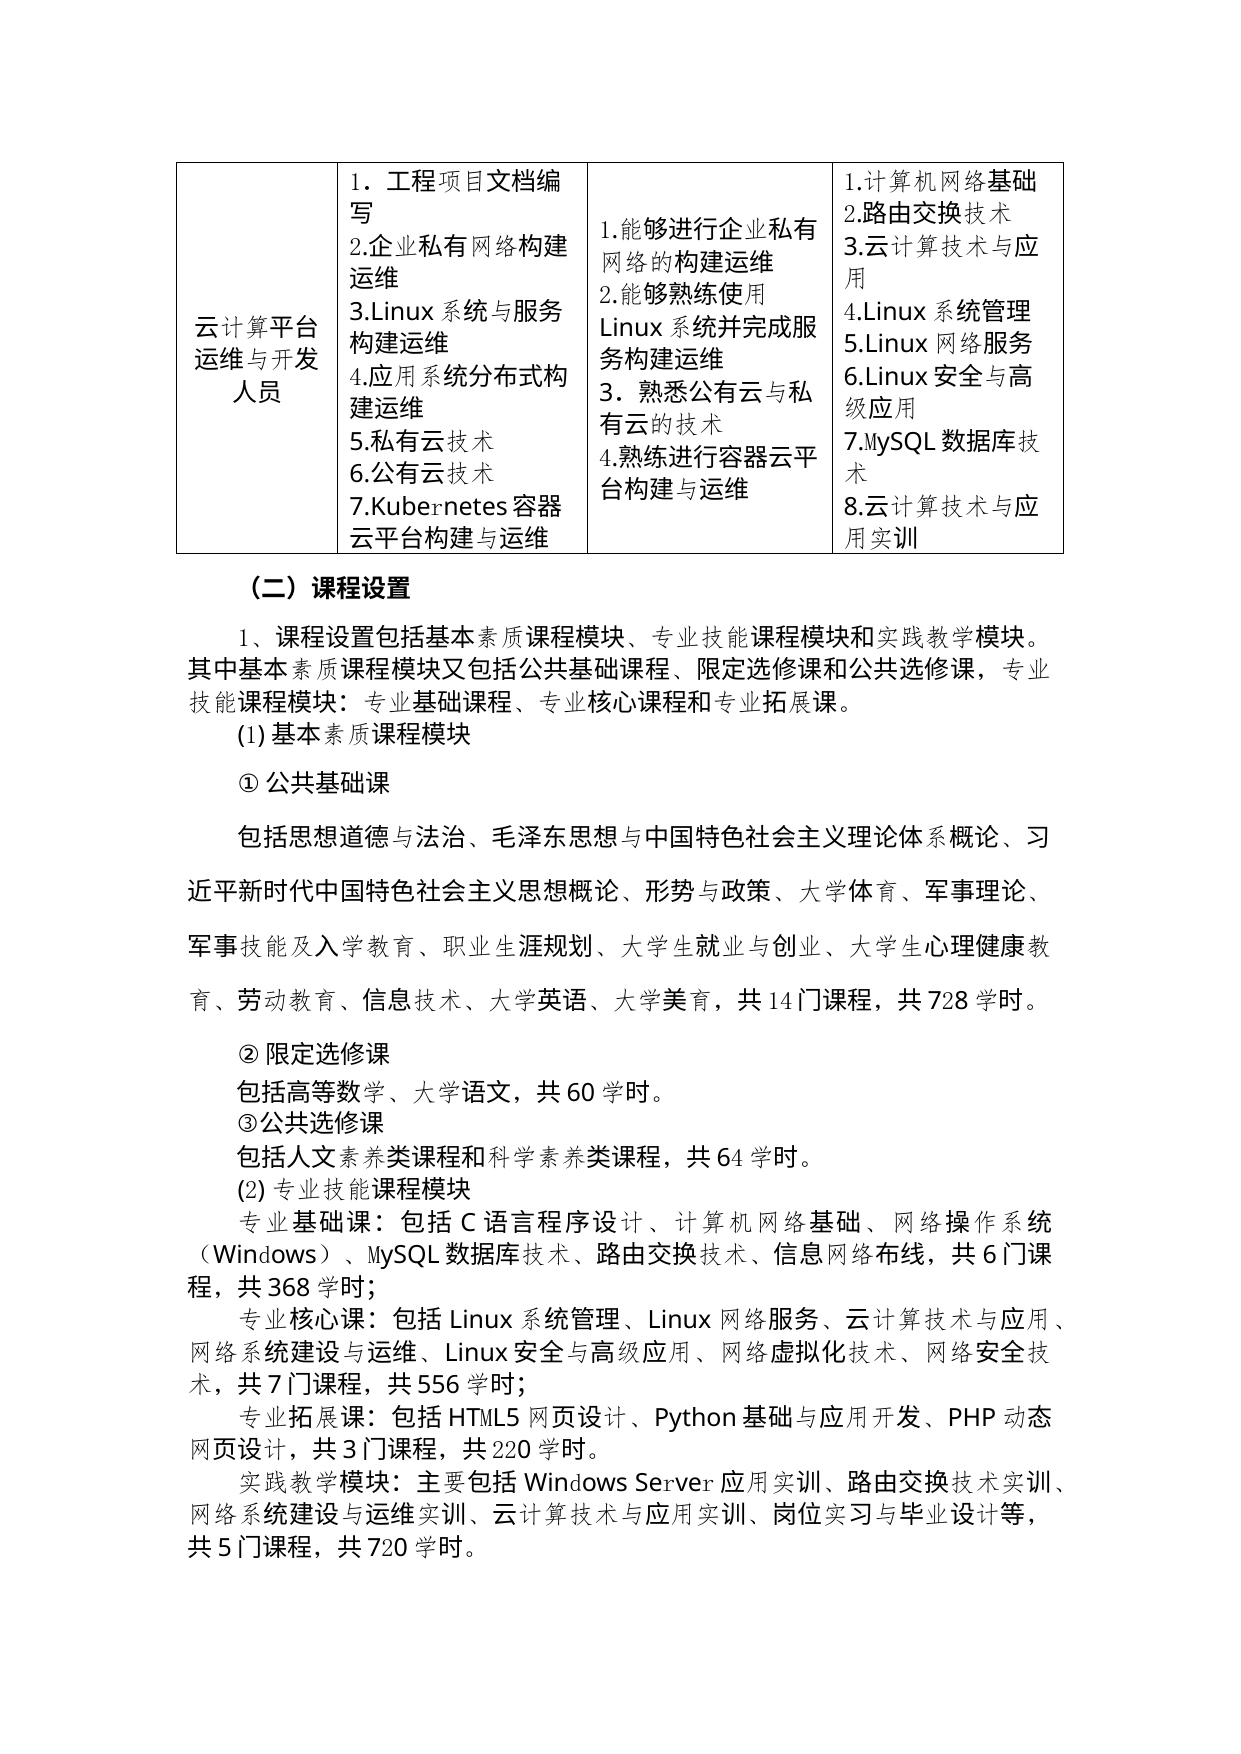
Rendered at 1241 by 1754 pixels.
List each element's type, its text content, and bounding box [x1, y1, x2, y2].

table_cell 1.能够进行企业私有网络的构建运维 2.能够熟练使用Linux系统并完成服务构建运维 3．熟悉公有云与私有云的技术 4.熟练进行容器云平台构建与运维 [588, 163, 832, 553]
text 实践教学模块：主要包括Windows Server应用实训、路由交换技术实训、网络系统建设与运维实训、云计算技术与应用实训、岗位实习与毕业设计等，共5门课程，共720学时。 [187, 1464, 1053, 1562]
text （二）课程设置 [187, 554, 1053, 619]
table_cell 1.计算机网络基础 2.路由交换技术 3.云计算技术与应用 4.Linux系统管理 5.Linux网络服务 6.Linux安全与高级应用 7.MySQL数据库技术 8.云计算技术与应用实训 [833, 163, 1063, 553]
table_cell 云计算平台运维与开发人员 [177, 163, 337, 553]
text ①公共基础课 [187, 749, 1053, 803]
text 1、课程设置包括基本素质课程模块、专业技能课程模块和实践教学模块。其中基本素质课程模块又包括公共基础课程、限定选修课和公共选修课，专业技能课程模块：专业基础课程、专业核心课程和专业拓展课。 [187, 619, 1053, 717]
text (2) 专业技能课程模块 [187, 1172, 1053, 1204]
text 包括人文素养类课程和科学素养类课程，共64学时。 [187, 1139, 1053, 1172]
text (1) 基本素质课程模块 [187, 717, 1053, 749]
text 专业基础课：包括C语言程序设计、计算机网络基础、网络操作系统（Windows）、MySQL数据库技术、路由交换技术、信息网络布线，共6门课程，共368学时； [187, 1204, 1053, 1302]
text ②限定选修课 [187, 1020, 1053, 1074]
text 包括思想道德与法治、毛泽东思想与中国特色社会主义理论体系概论、习近平新时代中国特色社会主义思想概论、形势与政策、大学体育、军事理论、军事技能及入学教育、职业生涯规划、大学生就业与创业、大学生心理健康教育、劳动教育、信息技术、大学英语、大学美育，共14门课程，共728学时。 [187, 803, 1053, 1020]
table_cell 1．工程项目文档编写 2.企业私有网络构建运维 3.Linux系统与服务构建运维 4.应用系统分布式构建运维 5.私有云技术 6.公有云技术 7.Kubernetes容器云平台构建与运维 [338, 163, 587, 553]
text 专业拓展课：包括HTML5网页设计、Python基础与应用开发、PHP动态网页设计，共3门课程，共220学时。 [187, 1399, 1053, 1464]
text 公共选修课 [187, 1107, 1053, 1139]
text 包括高等数学、大学语文，共60学时。 [187, 1074, 1053, 1107]
text 专业核心课：包括Linux系统管理、Linux网络服务、云计算技术与应用、网络系统建设与运维、Linux安全与高级应用、网络虚拟化技术、网络安全技术，共7门课程，共556学时； [187, 1302, 1053, 1399]
